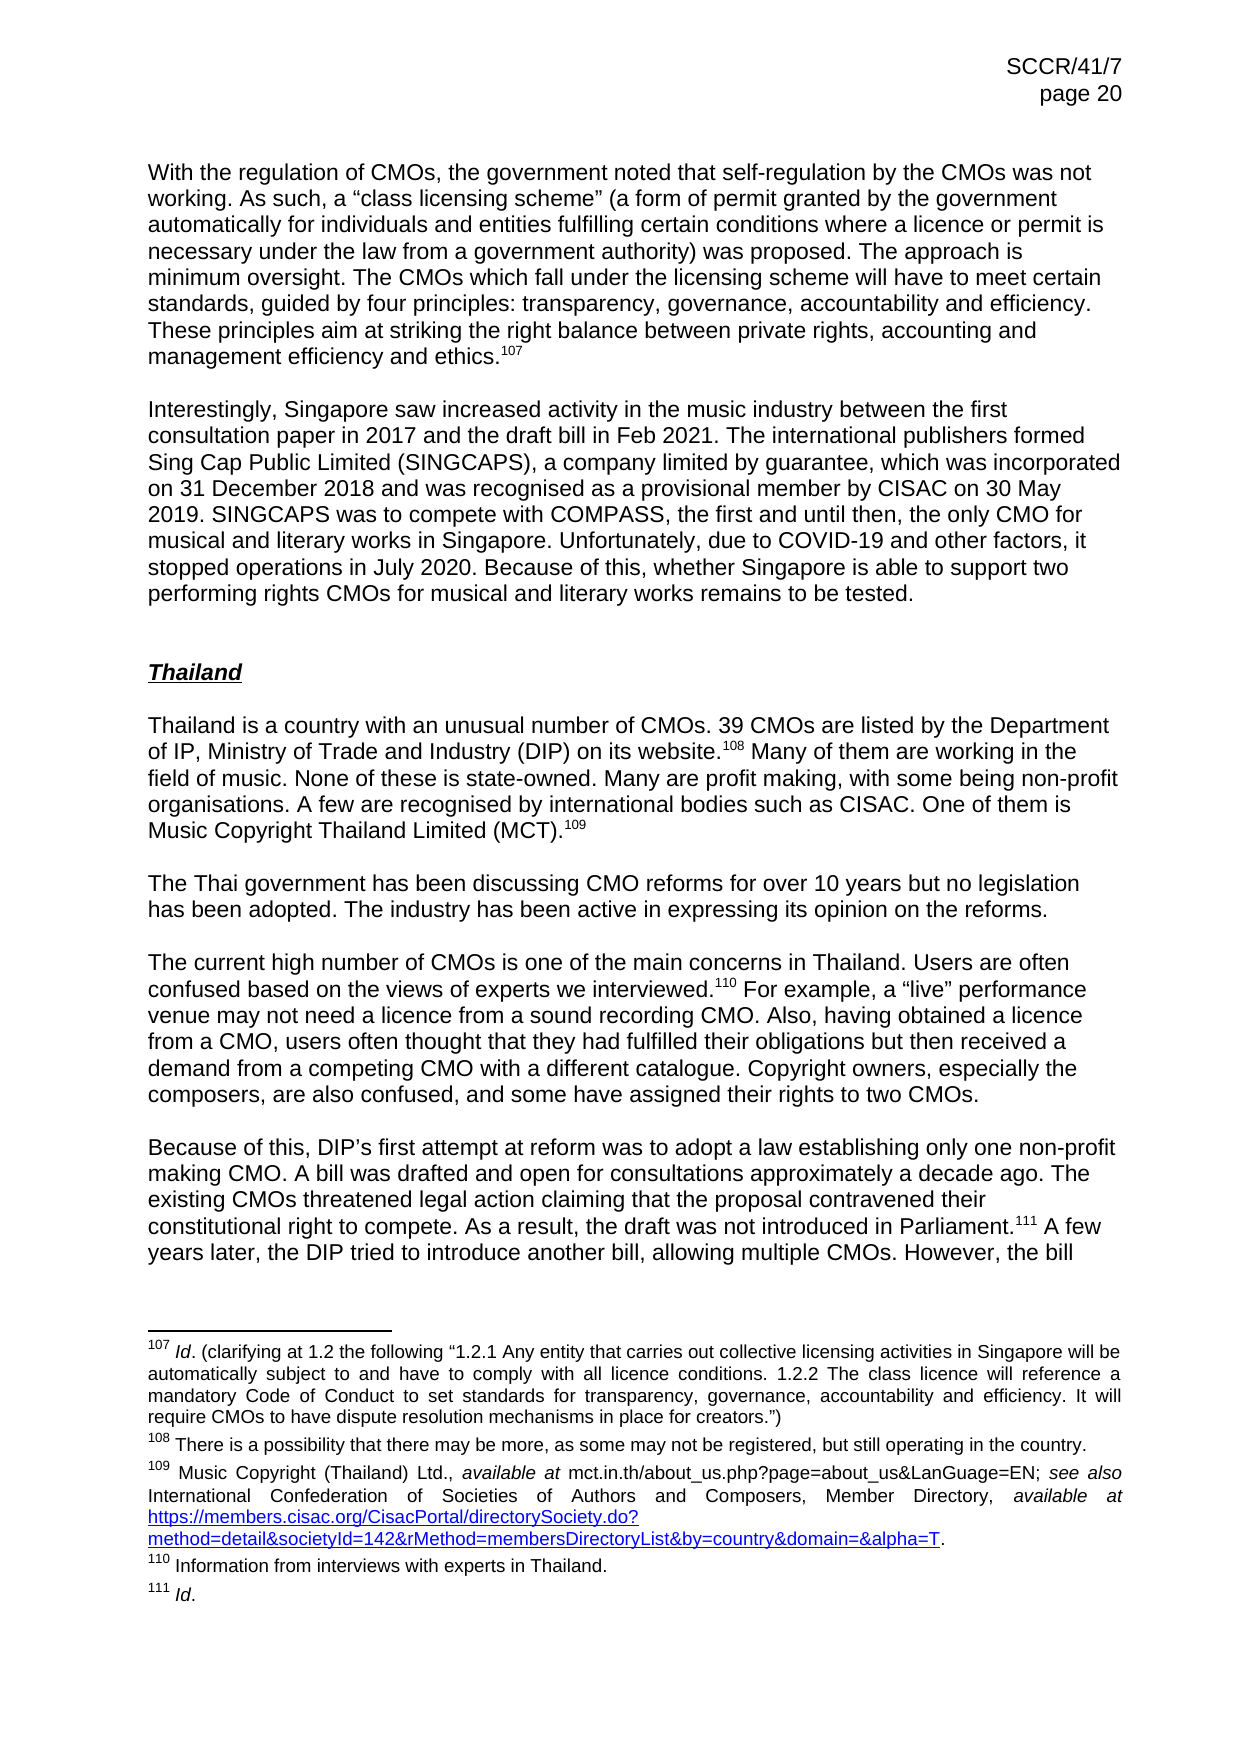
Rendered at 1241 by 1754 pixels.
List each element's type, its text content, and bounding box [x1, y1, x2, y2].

text Interestingly, Singapore saw increased activity in the music industry between the first consultation paper in 2017 and the draft bill in Feb 2021. The international publishers formed Sing Cap Public Limited (SINGCAPS), a company limited by guarantee, which was incorporated on 31 December 2018 and was recognised as a provisional member by CISAC on 30 May 2019. SINGCAPS was to compete with COMPASS, the first and until then, the only CMO for musical and literary works in Singapore. Unfortunately, due to COVID-19 and other factors, it stopped operations in July 2020. Because of this, whether Singapore is able to support two performing rights CMOs for musical and literary works remains to be tested. [148, 396, 1122, 607]
text Thailand is a country with an unusual number of CMOs. 39 CMOs are listed by the Department of IP, Ministry of Trade and Industry (DIP) on its website. Many of them are working in the field of music. None of these is state-owned. Many are profit making, with some being non-profit organisations. A few are recognised by international bodies such as CISAC. One of them is Music Copyright Thailand Limited (MCT). [148, 712, 1122, 844]
text Thailand [148, 659, 1122, 686]
text The current high number of CMOs is one of the main concerns in Thailand. Users are often confused based on the views of experts we interviewed. For example, a “live” performance venue may not need a licence from a sound recording CMO. Also, having obtained a licence from a CMO, users often thought that they had fulfilled their obligations but then received a demand from a competing CMO with a different catalogue. Copyright owners, especially the composers, are also confused, and some have assigned their rights to two CMOs. [148, 949, 1122, 1107]
text With the regulation of CMOs, the government noted that self-regulation by the CMOs was not working. As such, a “class licensing scheme” (a form of permit granted by the government automatically for individuals and entities fulfilling certain conditions where a licence or permit is necessary under the law from a government authority) was proposed. The approach is minimum oversight. The CMOs which fall under the licensing scheme will have to meet certain standards, guided by four principles: transparency, governance, accountability and efficiency. These principles aim at striking the right balance between private rights, accounting and management efficiency and ethics. [148, 158, 1122, 369]
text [148, 1134, 1122, 1265]
text The Thai government has been discussing CMO reforms for over 10 years but no legislation has been adopted. The industry has been active in expressing its opinion on the reforms. [148, 870, 1122, 923]
